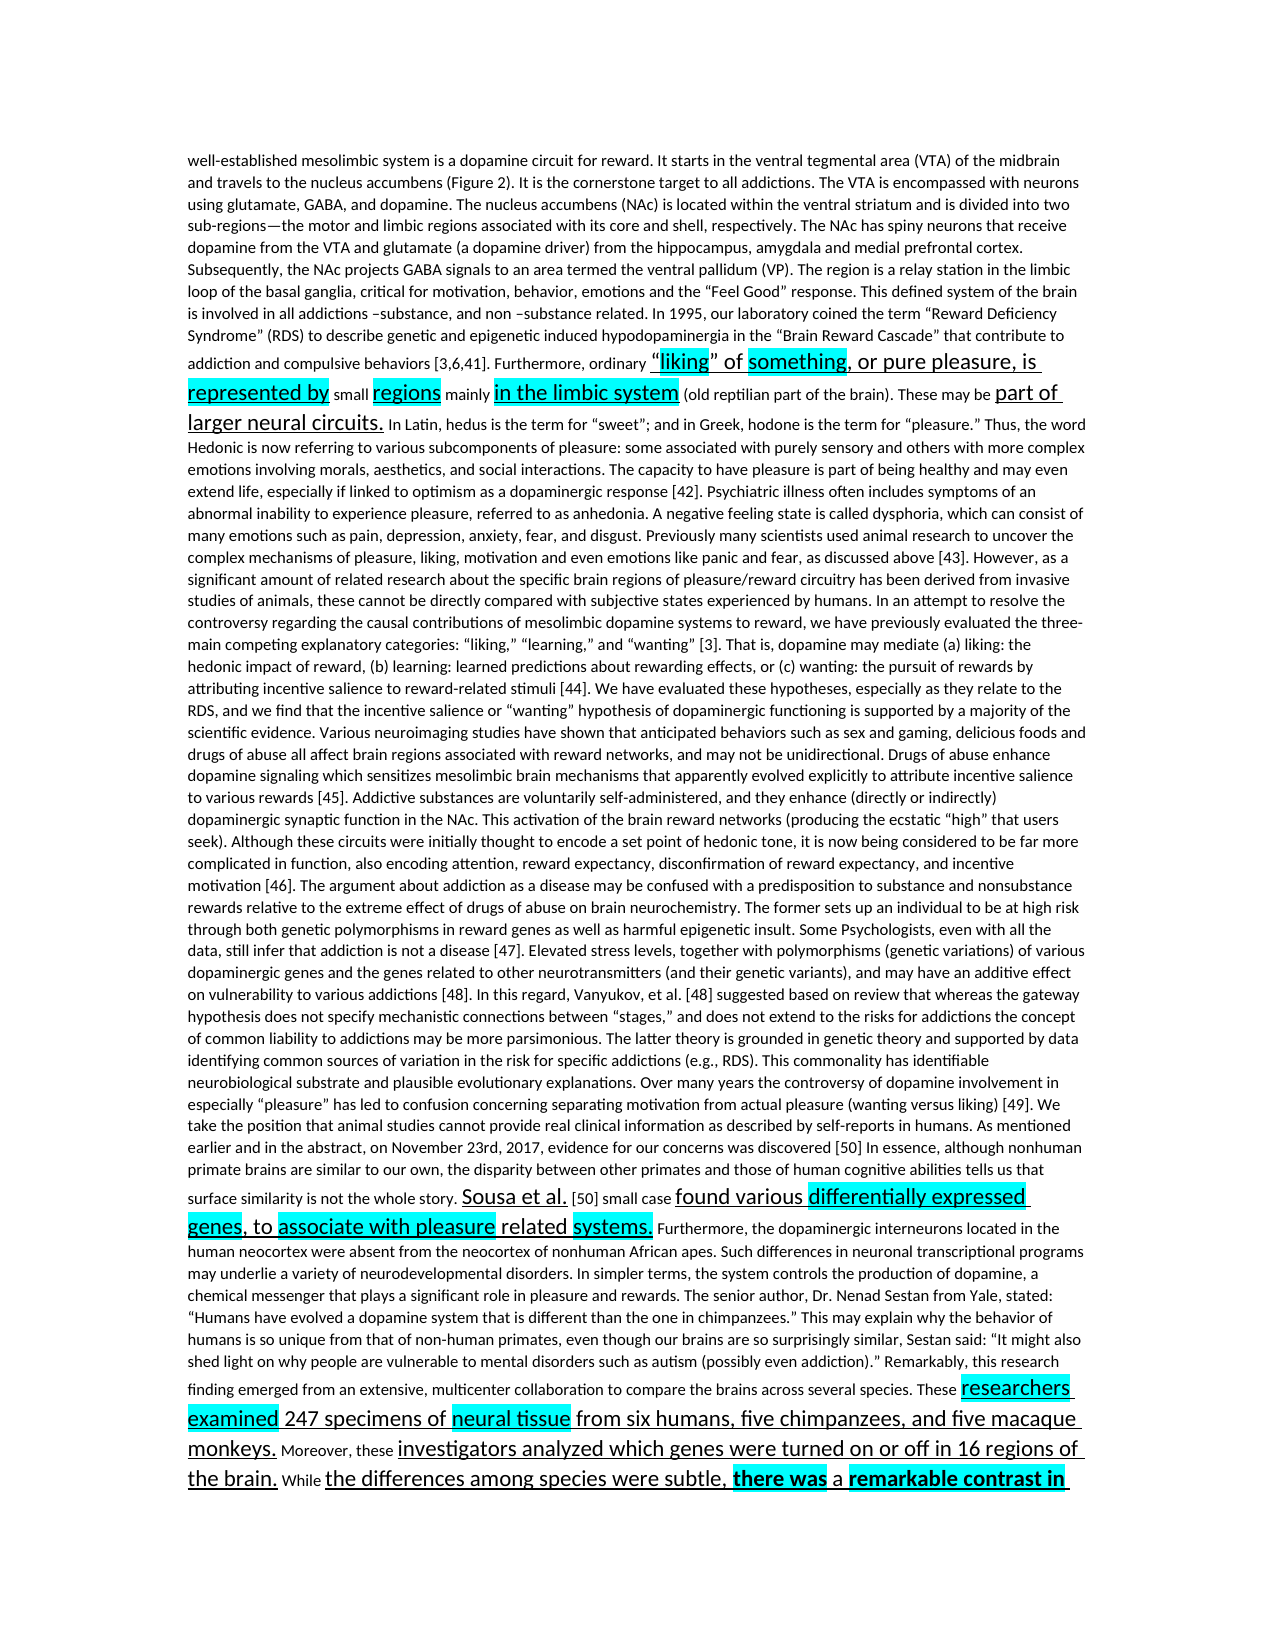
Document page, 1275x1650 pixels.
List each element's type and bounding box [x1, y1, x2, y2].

text [187, 150, 1087, 1492]
